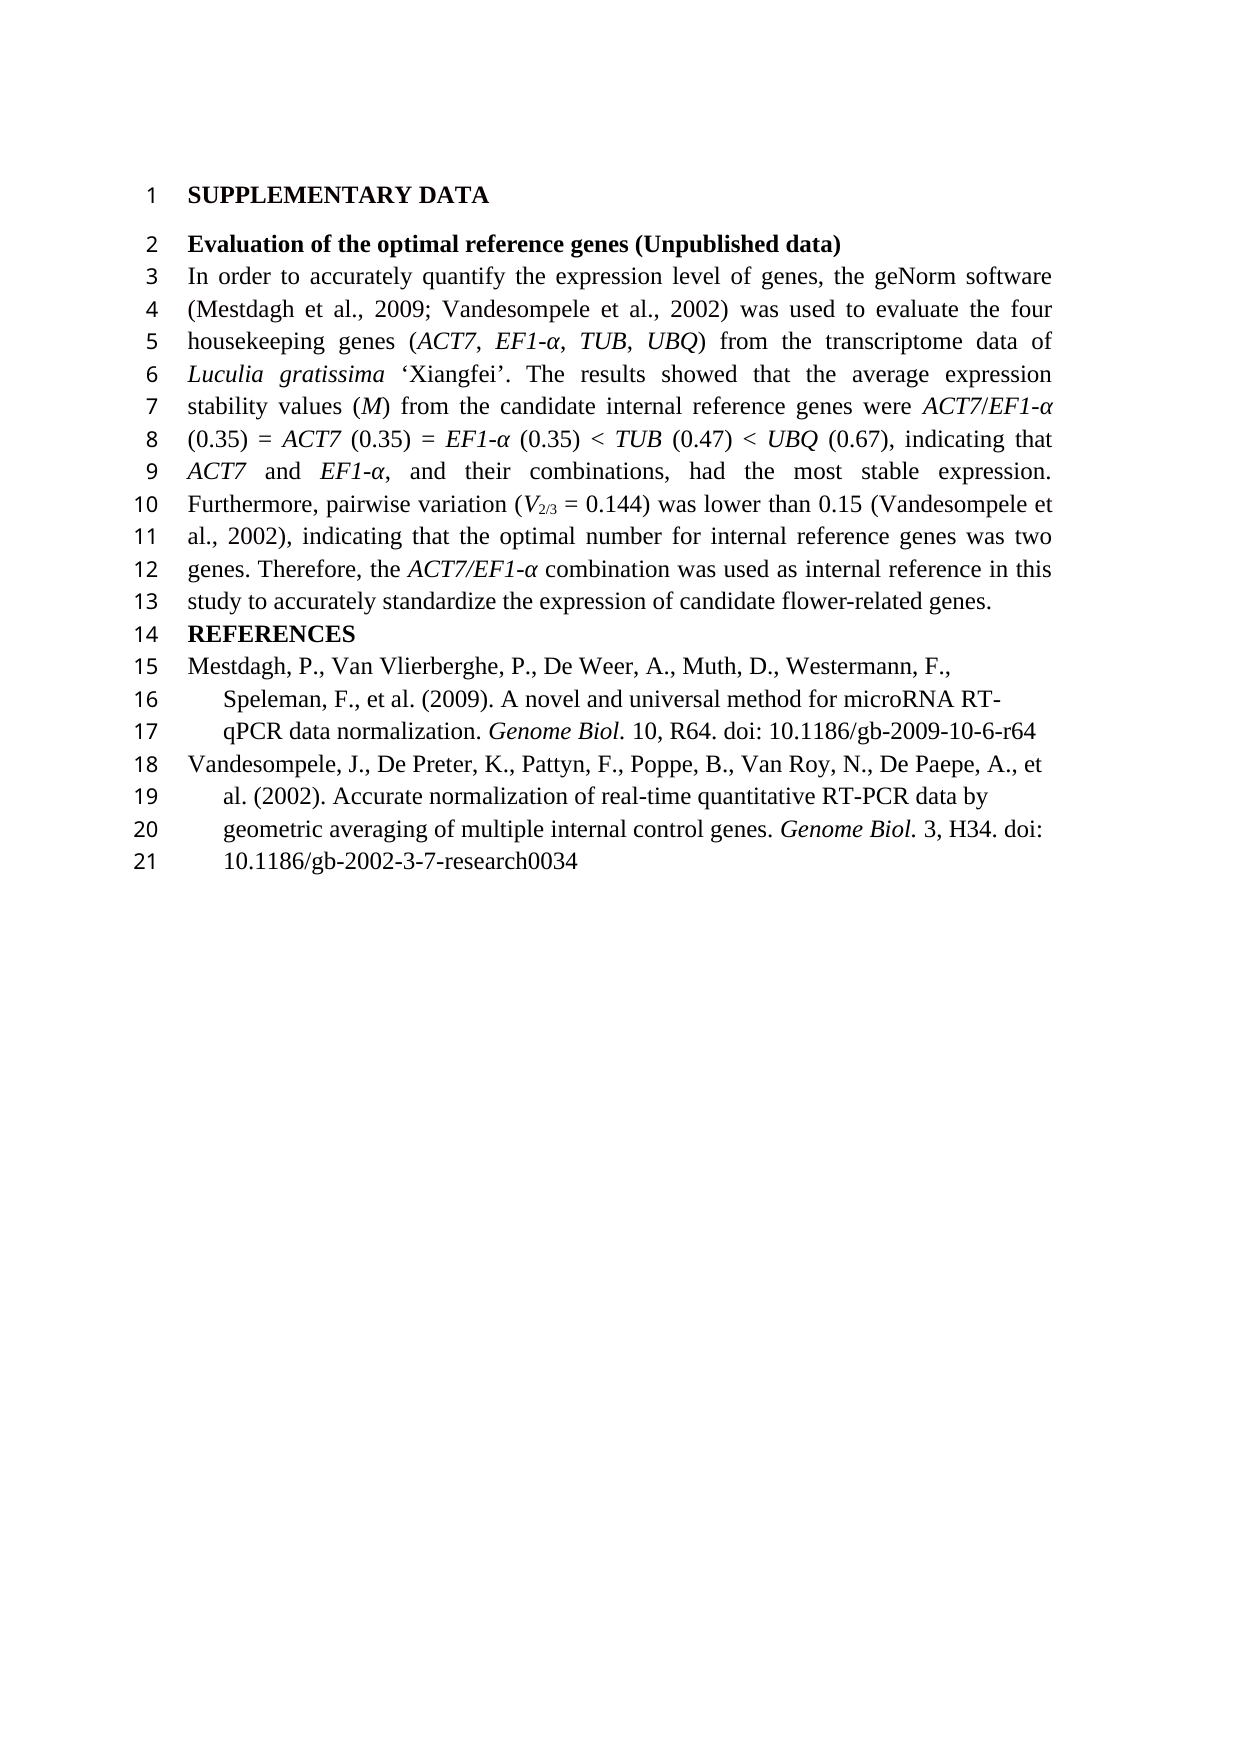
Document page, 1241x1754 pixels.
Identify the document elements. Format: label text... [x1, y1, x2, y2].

text Vandesompele, J., De Preter, K., Pattyn, F., Poppe, B., Van Roy, N., De Paepe, A., et al. (2002). Accurate normalization of real-time quantitative RT-PCR data by geometric averaging of multiple internal control genes. Genome Biol. 3, H34. doi: 10.1186/gb-2002-3-7-research0034 [187, 747, 1053, 877]
text Evaluation of the optimal reference genes (Unpublished data) [187, 227, 1053, 259]
text In order to accurately quantify the expression level of genes, the geNorm software (Mestdagh et al., 2009; Vandesompele et al., 2002) was used to evaluate the four housekeeping genes (ACT7, EF1-α, TUB, UBQ) from the transcriptome data of Luculia gratissima ‘Xiangfei’. The results showed that the average expression stability values (M) from the candidate internal reference genes were ACT7/EF1-α (0.35) = ACT7 (0.35) = EF1-α (0.35) < TUB (0.47) < UBQ (0.67), indicating that ACT7 and EF1-α, and their combinations, had the most stable expression. Furthermore, pairwise variation (V2/3 = 0.144) was lower than 0.15 (Vandesompele et al., 2002), indicating that the optimal number for internal reference genes was two genes. Therefore, the ACT7/EF1-α combination was used as internal reference in this study to accurately standardize the expression of candidate flower-related genes. [187, 259, 1053, 617]
text REFERENCES [187, 617, 1053, 649]
text SUPPLEMENTARY DATA [187, 178, 1053, 211]
text Mestdagh, P., Van Vlierberghe, P., De Weer, A., Muth, D., Westermann, F., Speleman, F., et al. (2009). A novel and universal method for microRNA RT-qPCR data normalization. Genome Biol. 10, R64. doi: 10.1186/gb-2009-10-6-r64 [187, 649, 1053, 747]
